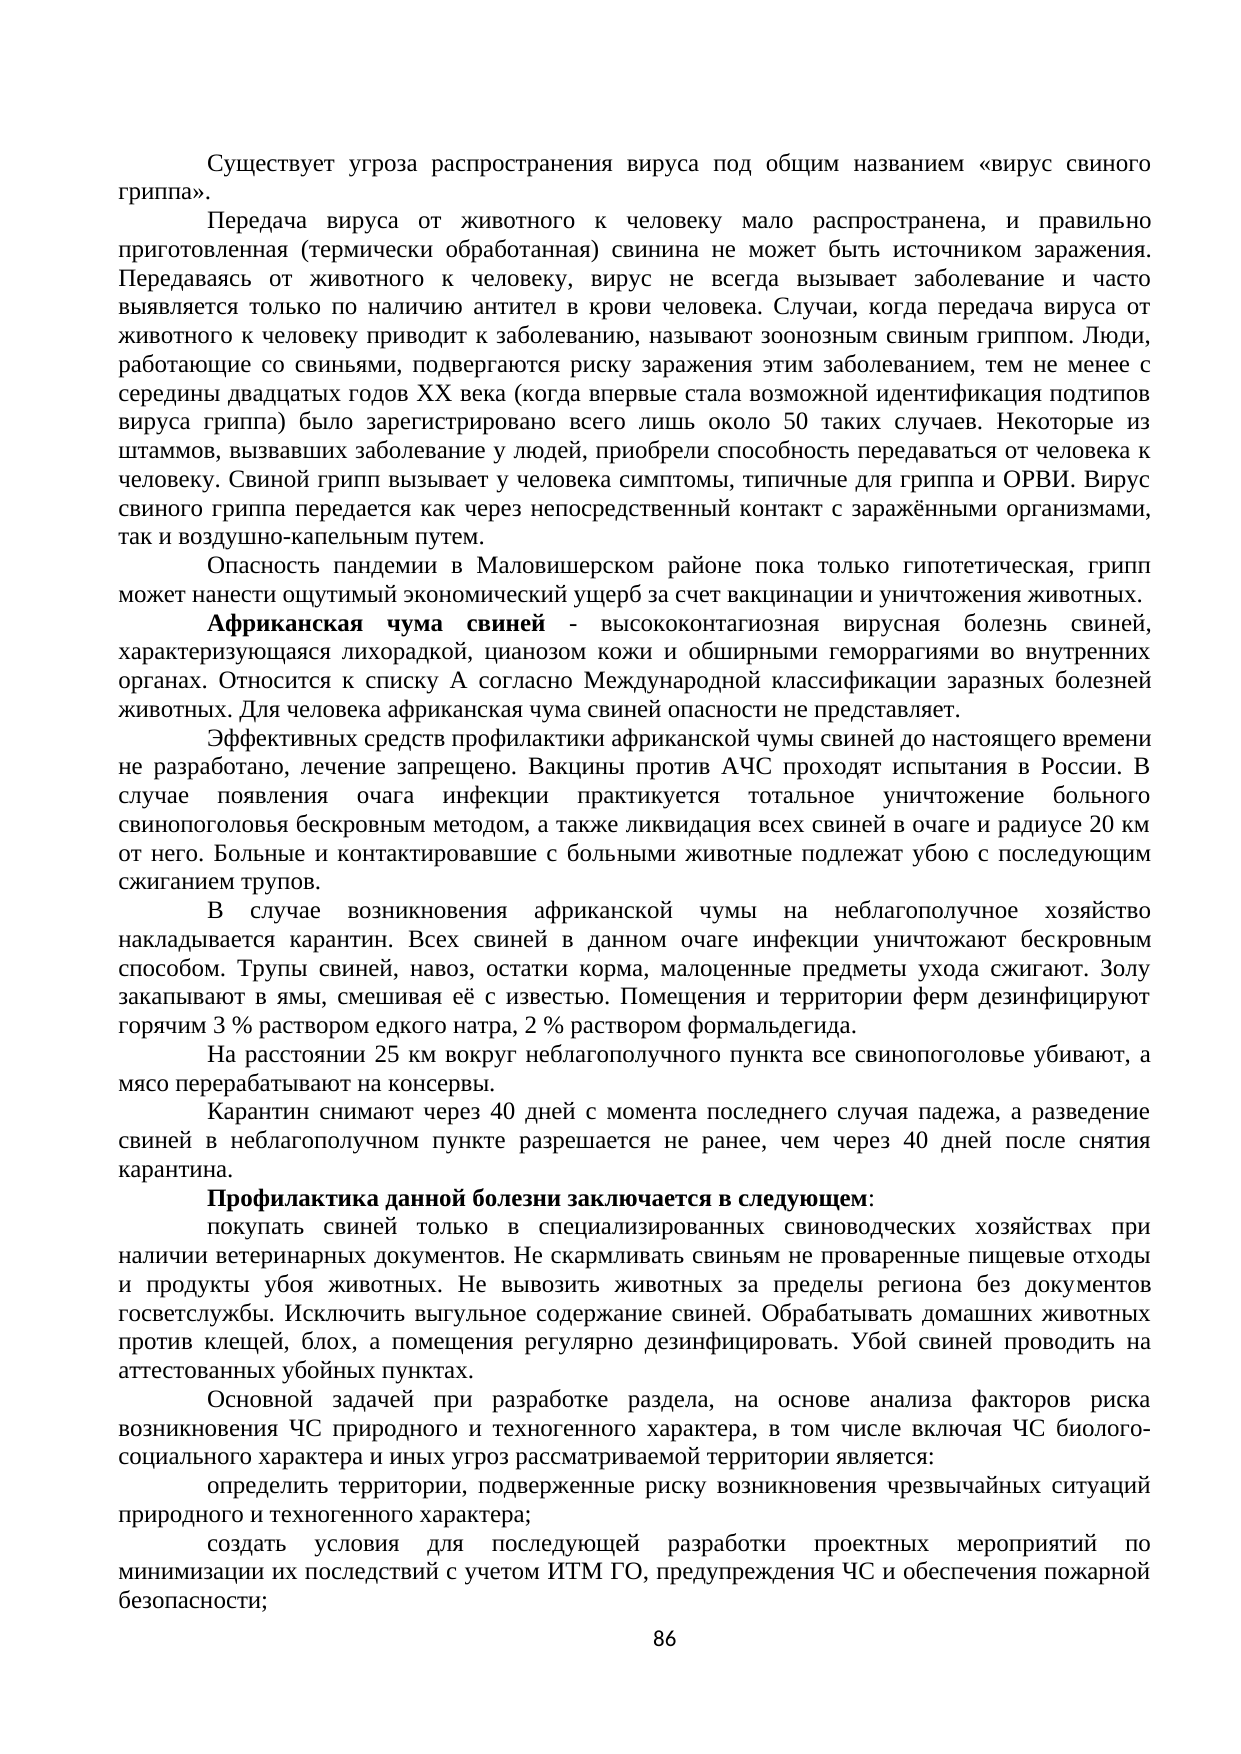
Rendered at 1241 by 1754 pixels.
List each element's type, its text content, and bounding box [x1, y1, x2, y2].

text Эффективных средств профилактики африканской чумы свиней до настоящего времени не разработано, лечение запрещено. Вакцины против АЧС проходят испытания в России. В случае появления очага инфекции практикуется тотальное уничтожение больного свинопоголовья бескровным методом, а также ликвидация всех свиней в очаге и радиусе 20 км от него. Больные и контактировавшие с больными животные подлежат убою с последующим сжиганием трупов. [118, 723, 1152, 895]
text Профилактика данной болезни заключается в следующем: [118, 1183, 1152, 1211]
text Опасность пандемии в Маловишерском районе пока только гипотетическая, грипп может нанести ощутимый экономический ущерб за счет вакцинации и уничтожения животных. [118, 550, 1152, 608]
text определить территории, подверженные риску возникновения чрезвычайных ситуаций природного и техногенного характера; [118, 1470, 1152, 1528]
text На расстоянии 25 км вокруг неблагополучного пункта все свинопоголовье убивают, а мясо перерабатывают на консервы. [118, 1039, 1152, 1096]
text Карантин снимают через 40 дней с момента последнего случая падежа, а разведение свиней в неблагополучном пункте разрешается не ранее, чем через 40 дней после снятия карантина. [118, 1096, 1152, 1183]
text Передача вируса от животного к человеку мало распространена, и правильно приготовленная (термически обработанная) свинина не может быть источником заражения. Передаваясь от животного к человеку, вирус не всегда вызывает заболевание и часто выявляется только по наличию антител в крови человека. Случаи, когда передача вируса от животного к человеку приводит к заболеванию, называют зоонозным свиным гриппом. Люди, работающие со свиньями, подвергаются риску заражения этим заболеванием, тем не менее с середины двадцатых годов XX века (когда впервые стала возможной идентификация подтипов вируса гриппа) было зарегистрировано всего лишь около 50 таких случаев. Некоторые из штаммов, вызвавших заболевание у людей, приобрели способность передаваться от человека к человеку. Свиной грипп вызывает у человека симптомы, типичные для гриппа и ОРВИ. Вирус свиного гриппа передается как через непосредственный контакт с заражёнными организмами, так и воздушно-капельным путем. [118, 205, 1152, 550]
text В случае возникновения африканской чумы на неблагополучное хозяйство накладывается карантин. Всех свиней в данном очаге инфекции уничтожают бескровным способом. Трупы свиней, навоз, остатки корма, малоценные предметы ухода сжигают. Золу закапывают в ямы, смешивая её с известью. Помещения и территории ферм дезинфицируют горячим 3 % раствором едкого натра, 2 % раствором формальдегида. [118, 895, 1152, 1039]
text покупать свиней только в специализированных свиноводческих хозяйствах при наличии ветеринарных документов. Не скармливать свиньям не проваренные пищевые отходы и продукты убоя животных. Не вывозить животных за пределы региона без документов госветслужбы. Исключить выгульное содержание свиней. Обрабатывать домашних животных против клещей, блох, а помещения регулярно дезинфицировать. Убой свиней проводить на аттестованных убойных пунктах. [118, 1211, 1152, 1384]
text создать условия для последующей разработки проектных мероприятий по минимизации их последствий с учетом ИТМ ГО, предупреждения ЧС и обеспечения пожарной безопасности; [118, 1528, 1152, 1614]
text Африканская чума свиней - высококонтагиозная вирусная болезнь свиней, характеризующаяся лихорадкой, цианозом кожи и обширными геморрагиями во внутренних органах. Относится к списку A согласно Международной классификации заразных болезней животных. Для человека африканская чума свиней опасности не представляет. [118, 608, 1152, 723]
text Основной задачей при разработке раздела, на основе анализа факторов риска возникновения ЧС природного и техногенного характера, в том числе включая ЧС биолого-социального характера и иных угроз рассматриваемой территории является: [118, 1384, 1152, 1470]
text Существует угроза распространения вируса под общим названием «вирус свиного гриппа». [118, 148, 1152, 205]
